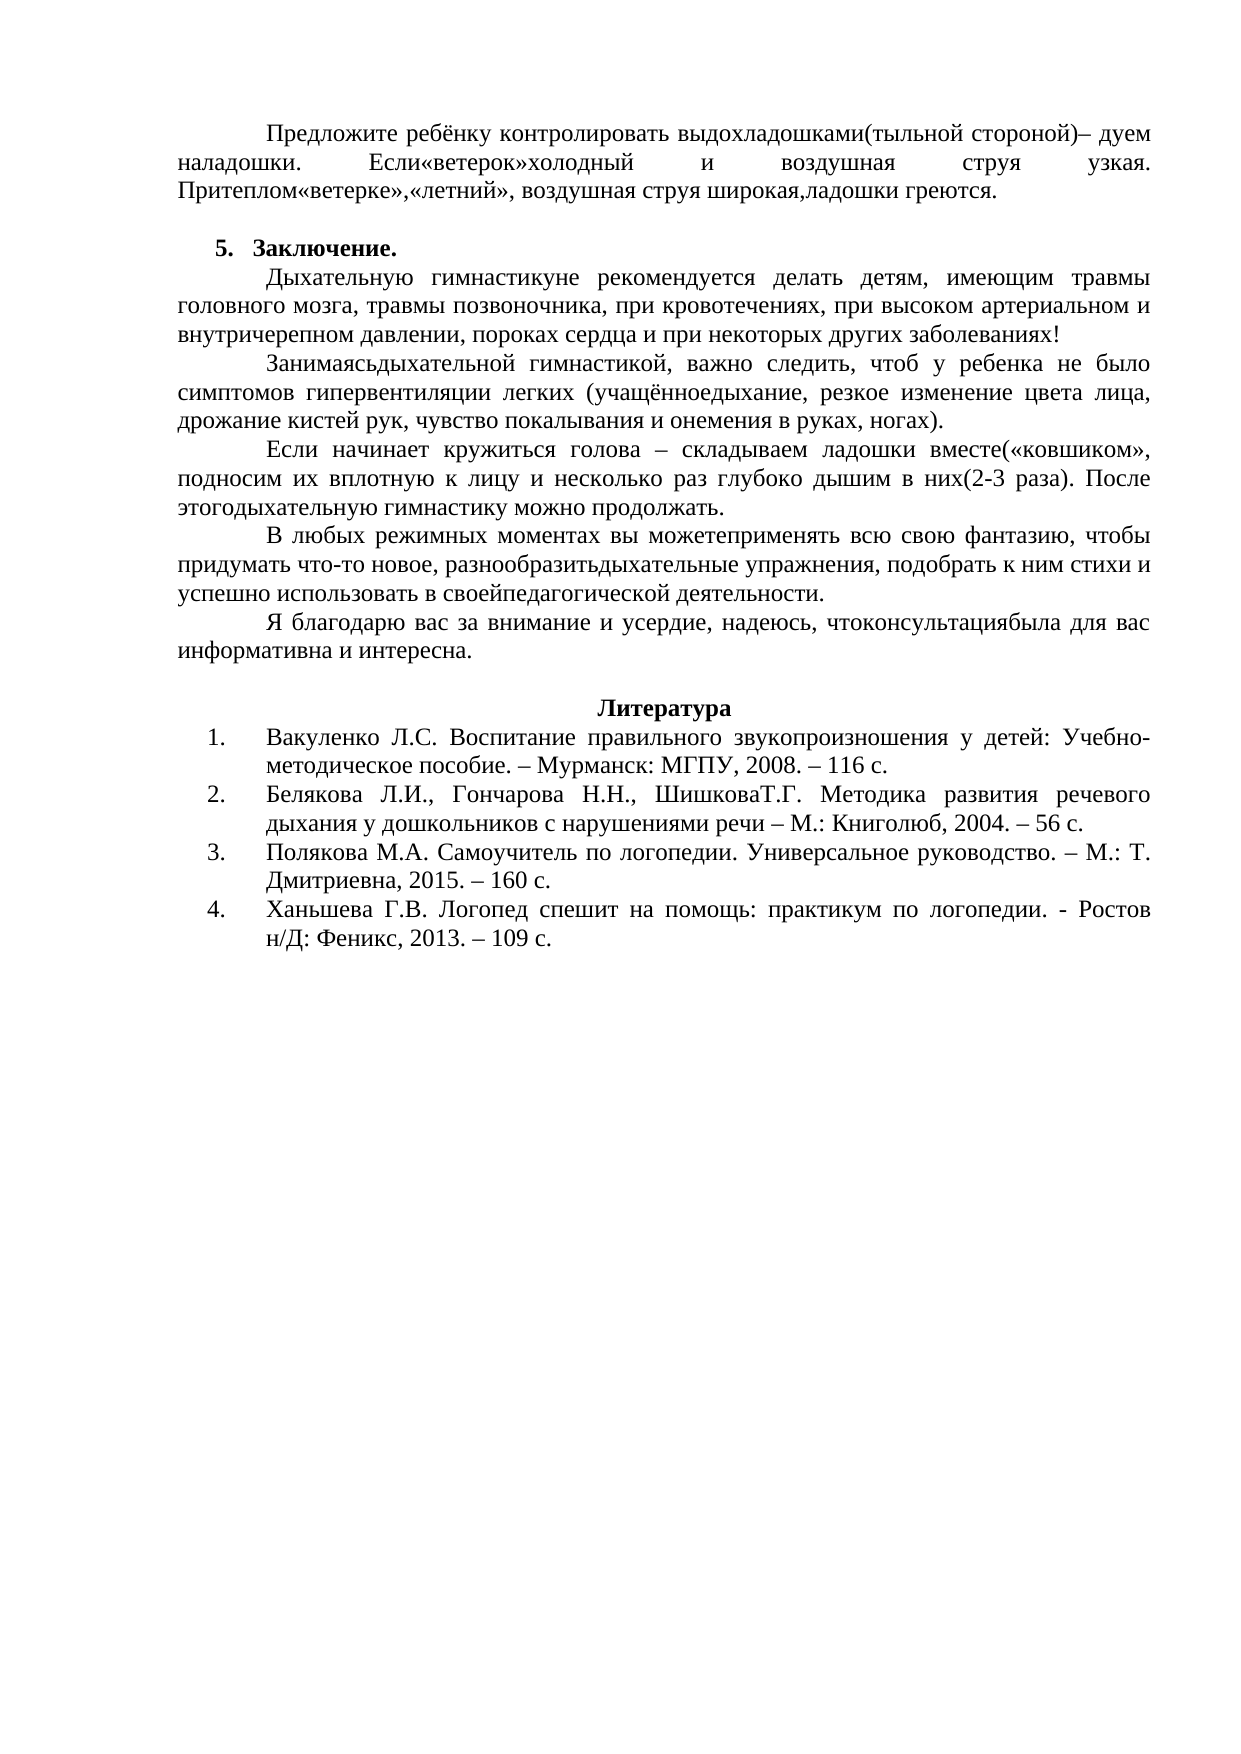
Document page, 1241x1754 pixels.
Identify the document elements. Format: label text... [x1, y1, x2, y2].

list Заключение. [215, 233, 1152, 262]
text Если начинает кружиться голова – складываем ладошки вместе(«ковшиком», подносим их вплотную к лицу и несколько раз глубоко дышим в них(2-3 раза). После этогодыхательную гимнастику можно продолжать. [177, 434, 1152, 521]
text Я благодарю вас за внимание и усердие, надеюсь, чтоконсультациябыла для вас информативна и интересна. [177, 607, 1152, 664]
text В любых режимных моментах вы можетеприменять всю свою фантазию, чтобы придумать что-то новое, разнообразитьдыхательные упражнения, подобрать к ним стихи и успешно использовать в своейпедагогической деятельности. [177, 521, 1152, 607]
list Белякова Л.И., Гончарова Н.Н., ШишковаТ.Г. Методика развития речевого дыхания у дошкольников с нарушениями речи – М.: Книголюб, 2004. – 56 с. [207, 779, 1152, 837]
text Предложите ребёнку контролировать выдохладошками(тыльной стороной)– дуем наладошки. Если«ветерок»холодный и воздушная струя узкая. Притеплом«ветерке»,«летний», воздушная струя широкая,ладошки греются. [177, 118, 1152, 204]
text Занимаясьдыхательной гимнастикой, важно следить, чтоб у ребенка не было симптомов гипервентиляции легких (учащённоедыхание, резкое изменение цвета лица, дрожание кистей рук, чувство покалывания и онемения в руках, ногах). [177, 348, 1152, 434]
text Дыхательную гимнастикуне рекомендуется делать детям, имеющим травмы головного мозга, травмы позвоночника, при кровотечениях, при высоком артериальном и внутричерепном давлении, пороках сердца и при некоторых других заболеваниях! [177, 262, 1152, 348]
text Литература [177, 693, 1152, 722]
list Вакуленко Л.С. Воспитание правильного звукопроизношения у детей: Учебно-методическое пособие. – Мурманск: МГПУ, 2008. – 116 с. [207, 722, 1152, 779]
list Ханьшева Г.В. Логопед спешит на помощь: практикум по логопедии. - Ростов н/Д: Феникс, 2013. – 109 с. [207, 894, 1152, 952]
list Полякова М.А. Самоучитель по логопедии. Универсальное руководство. – М.: Т. Дмитриевна, 2015. – 160 с. [207, 837, 1152, 894]
